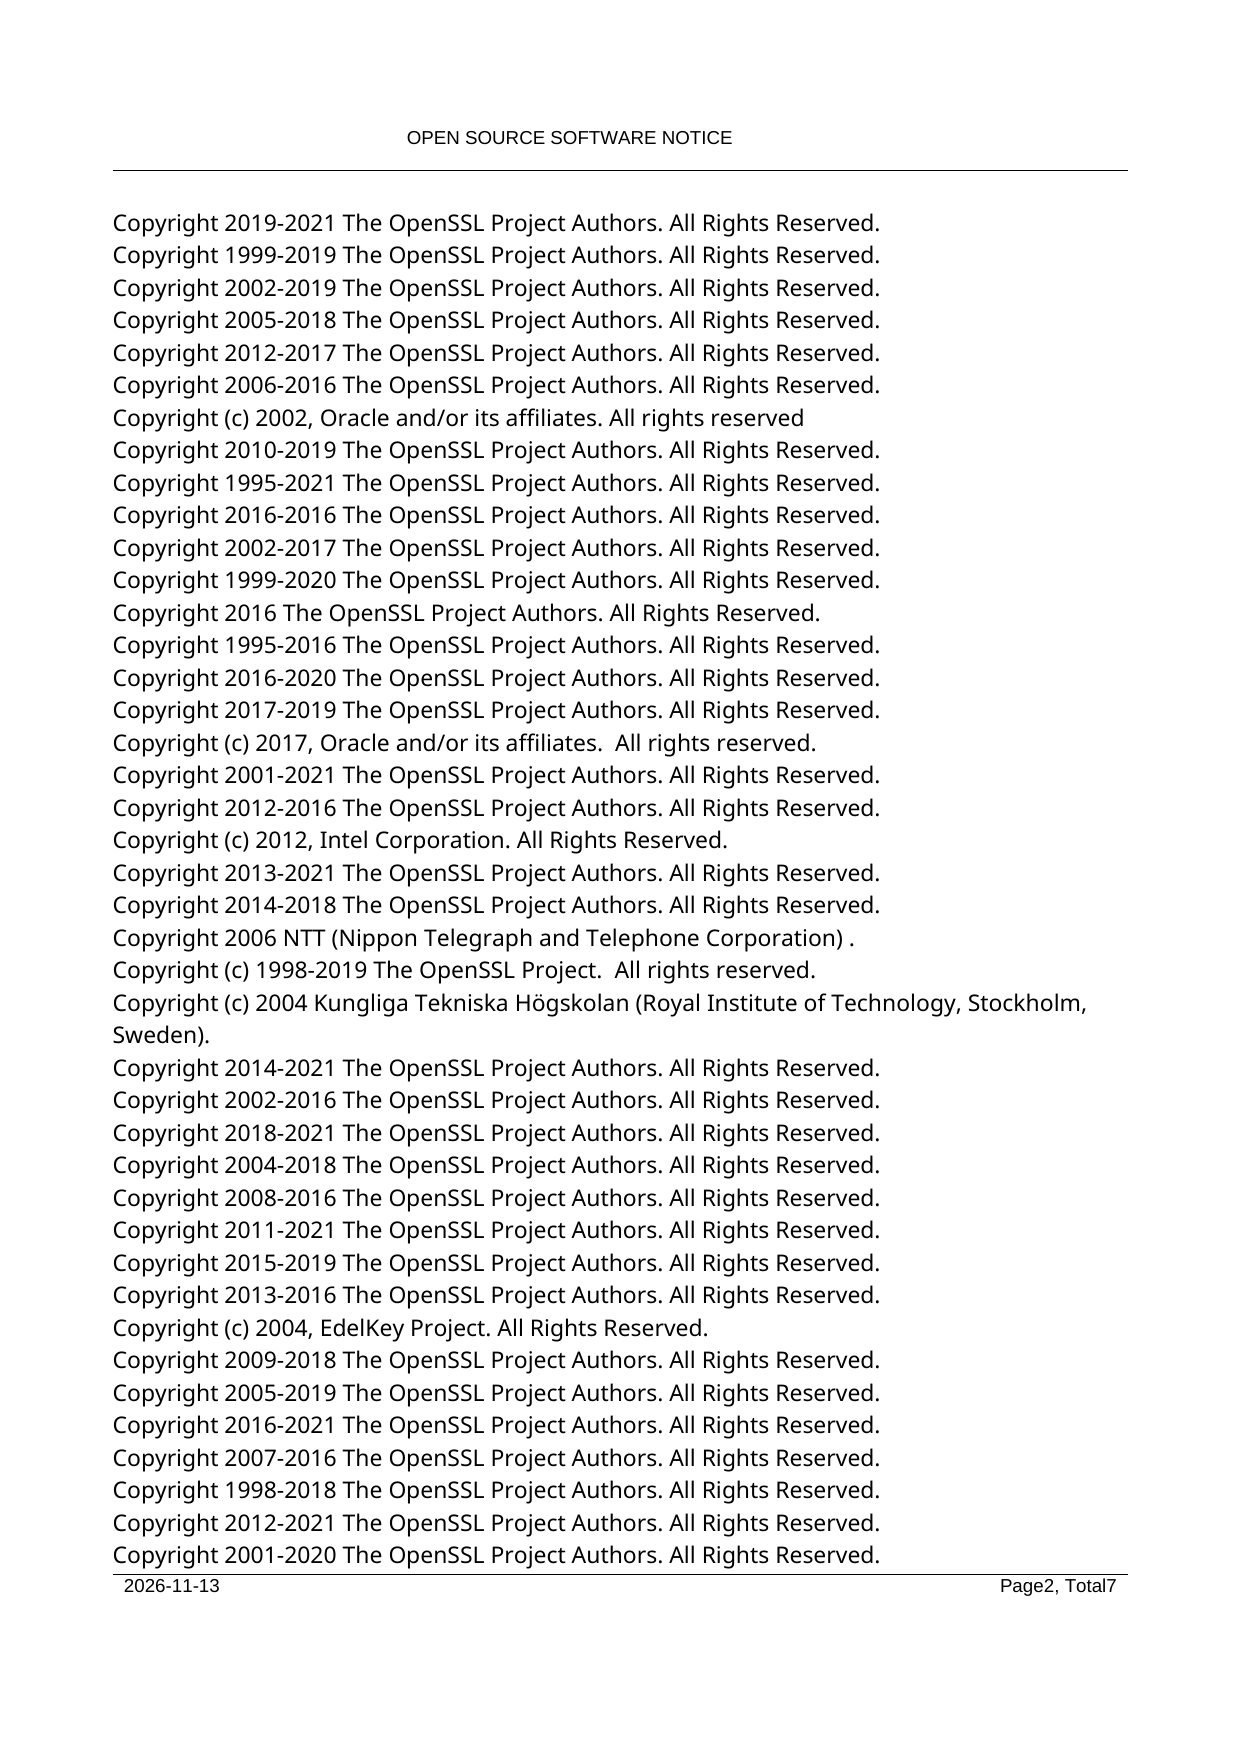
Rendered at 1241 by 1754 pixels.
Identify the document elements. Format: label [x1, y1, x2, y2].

text [112, 206, 1128, 1571]
